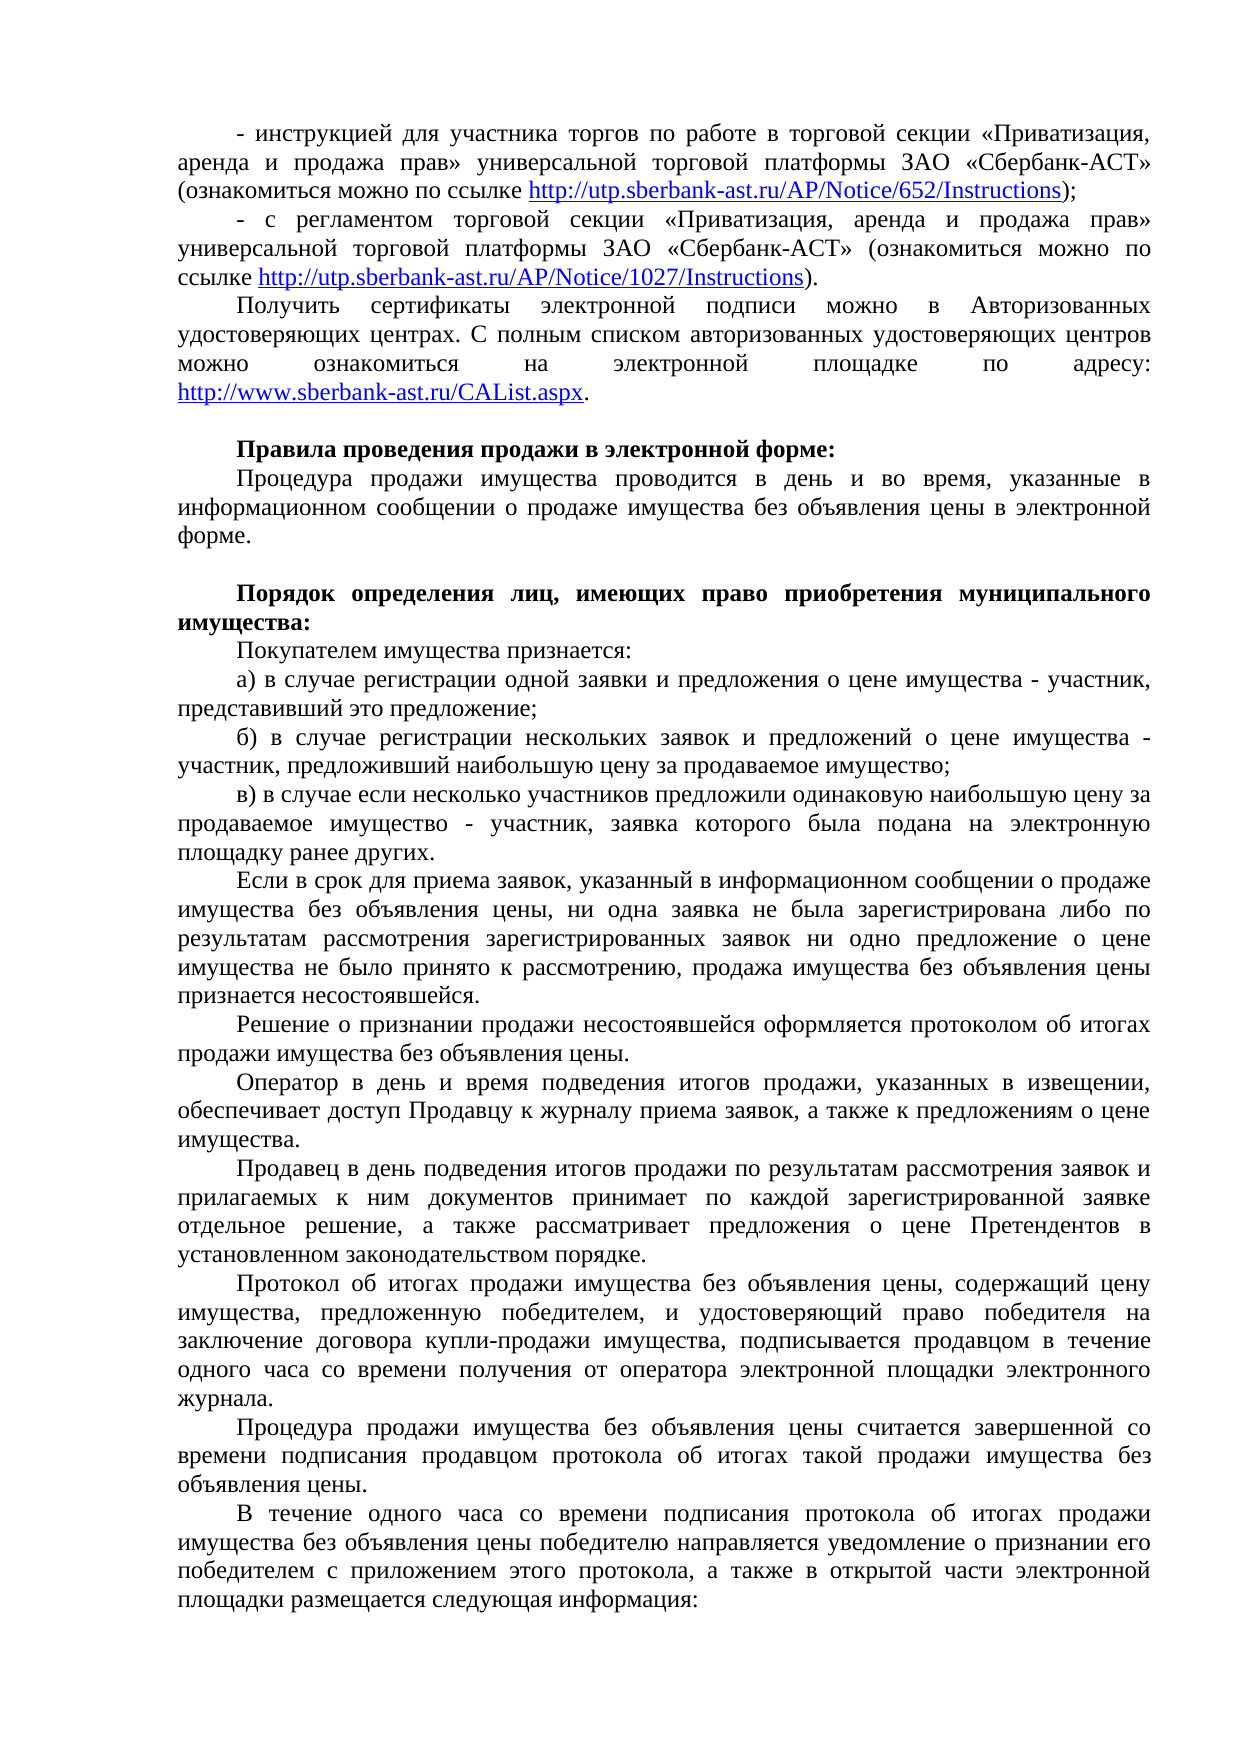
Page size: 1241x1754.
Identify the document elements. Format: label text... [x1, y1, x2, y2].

text - с регламентом торговой секции «Приватизация, аренда и продажа прав» универсальной торговой платформы ЗАО «Сбербанк-АСТ» (ознакомиться можно по ссылке http://utp.sberbank-ast.ru/AP/Notice/1027/Instructions). [177, 204, 1152, 291]
text Правила проведения продажи в электронной форме: [177, 434, 1152, 463]
text В течение одного часа со времени подписания протокола об итогах продажи имущества без объявления цены победителю направляется уведомление о признании его победителем с приложением этого протокола, а также в открытой части электронной площадки размещается следующая информация: [177, 1498, 1152, 1613]
text Процедура продажи имущества без объявления цены считается завершенной со времени подписания продавцом протокола об итогах такой продажи имущества без объявления цены. [177, 1412, 1152, 1498]
text а) в случае регистрации одной заявки и предложения о цене имущества - участник, представивший это предложение; [177, 664, 1152, 722]
text Порядок определения лиц, имеющих право приобретения муниципального имущества: [177, 578, 1152, 636]
text Протокол об итогах продажи имущества без объявления цены, содержащий цену имущества, предложенную победителем, и удостоверяющий право победителя на заключение договора купли-продажи имущества, подписывается продавцом в течение одного часа со времени получения от оператора электронной площадки электронного журнала. [177, 1268, 1152, 1412]
text б) в случае регистрации нескольких заявок и предложений о цене имущества - участник, предложивший наибольшую цену за продаваемое имущество; [177, 722, 1152, 779]
text Продавец в день подведения итогов продажи по результатам рассмотрения заявок и прилагаемых к ним документов принимает по каждой зарегистрированной заявке отдельное решение, а также рассматривает предложения о цене Претендентов в установленном законодательством порядке. [177, 1153, 1152, 1268]
text Решение о признании продажи несостоявшейся оформляется протоколом об итогах продажи имущества без объявления цены. [177, 1009, 1152, 1067]
text - инструкцией для участника торгов по работе в торговой секции «Приватизация, аренда и продажа прав» универсальной торговой платформы ЗАО «Сбербанк-АСТ» (ознакомиться можно по ссылке http://utp.sberbank-ast.ru/AP/Notice/652/Instructions); [177, 118, 1152, 204]
text Оператор в день и время подведения итогов продажи, указанных в извещении, обеспечивает доступ Продавцу к журналу приема заявок, а также к предложениям о цене имущества. [177, 1067, 1152, 1153]
text в) в случае если несколько участников предложили одинаковую наибольшую цену за продаваемое имущество - участник, заявка которого была подана на электронную площадку ранее других. [177, 779, 1152, 866]
text Получить сертификаты электронной подписи можно в Авторизованных удостоверяющих центрах. С полным списком авторизованных удостоверяющих центров можно ознакомиться на электронной площадке по адресу: http://www.sberbank-ast.ru/CAList.aspx. [177, 291, 1152, 406]
text Процедура продажи имущества проводится в день и во время, указанные в информационном сообщении о продаже имущества без объявления цены в электронной форме. [177, 463, 1152, 549]
text Покупателем имущества признается: [177, 636, 1152, 664]
text Если в срок для приема заявок, указанный в информационном сообщении о продаже имущества без объявления цены, ни одна заявка не была зарегистрирована либо по результатам рассмотрения зарегистрированных заявок ни одно предложение о цене имущества не было принято к рассмотрению, продажа имущества без объявления цены признается несостоявшейся. [177, 866, 1152, 1009]
